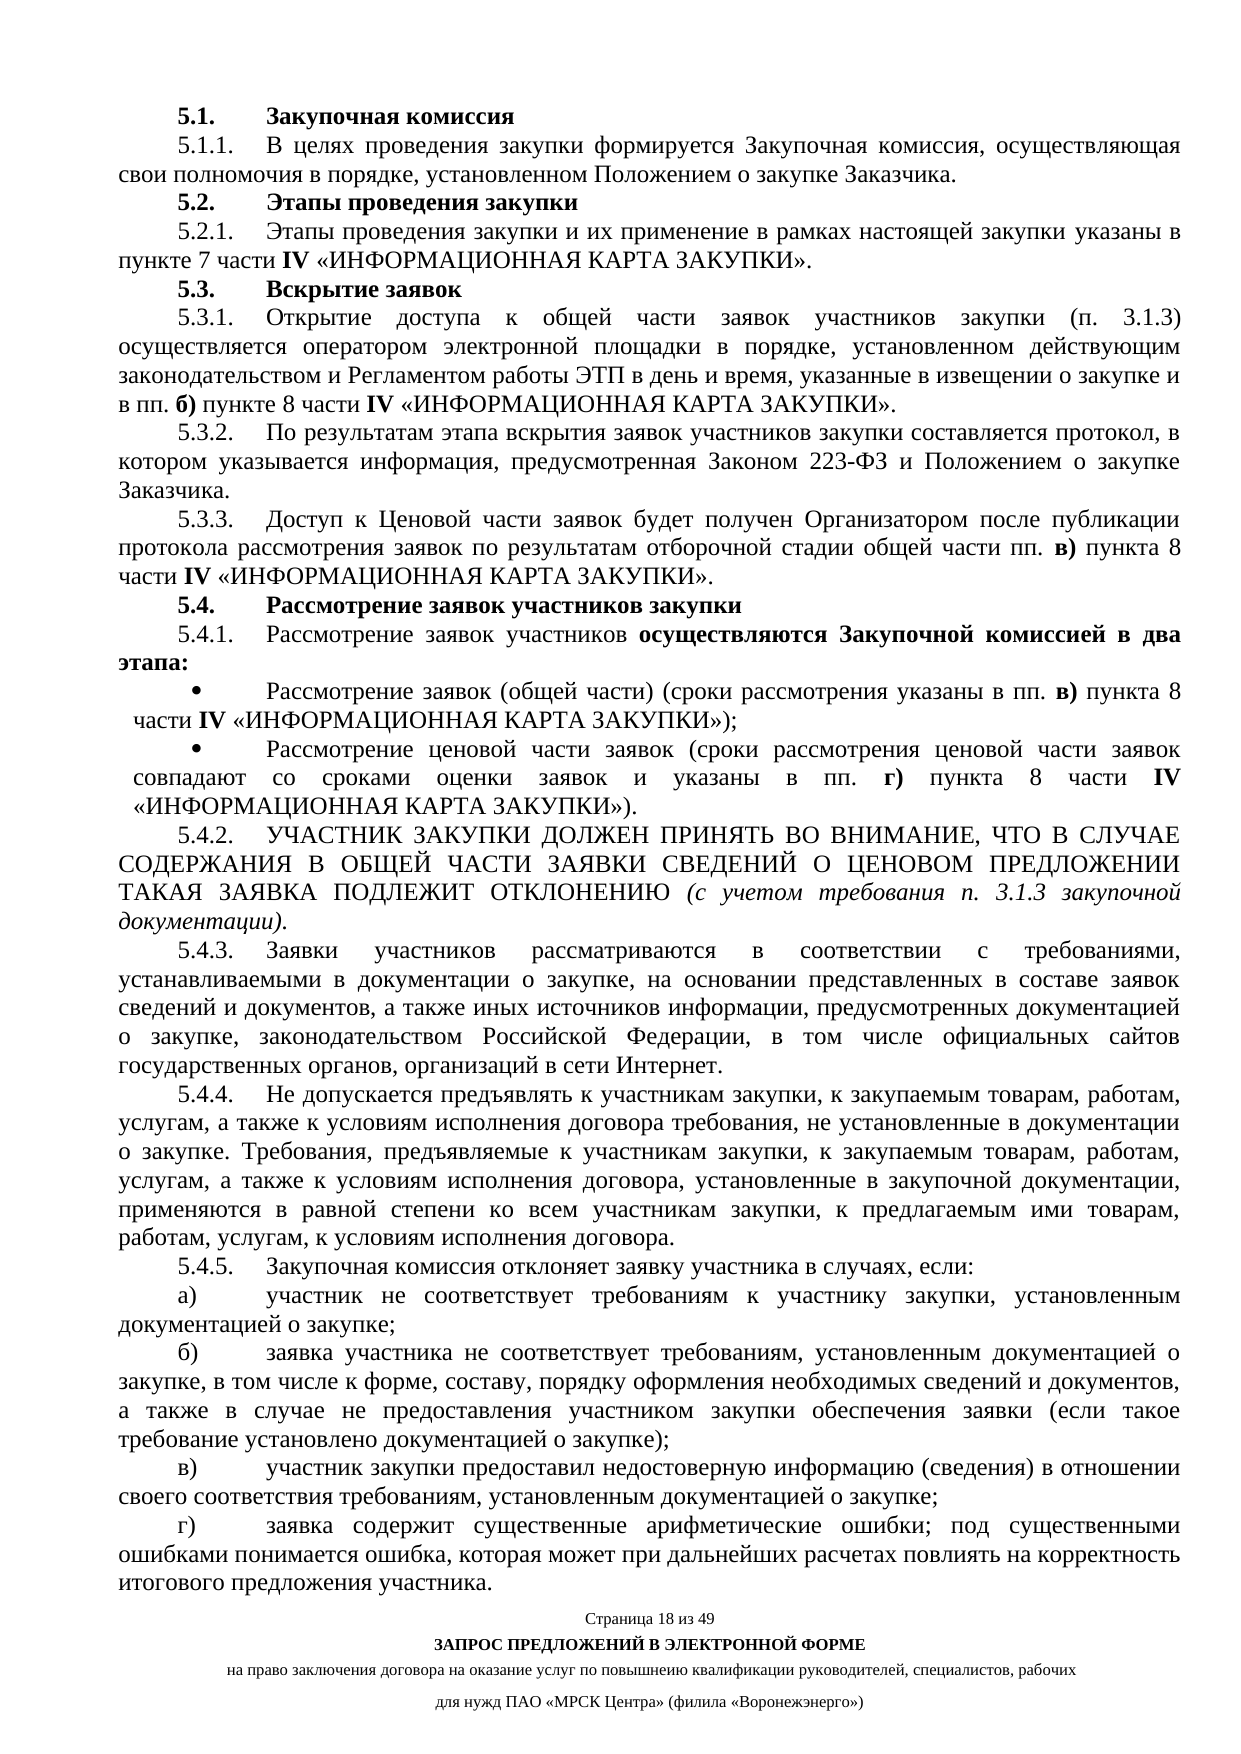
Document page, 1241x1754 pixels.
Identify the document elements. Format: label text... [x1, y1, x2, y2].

subtitle Открытие доступа к общей части заявок участников закупки (п. 3.1.3) осуществляется оператором электронной площадки в порядке, установленном действующим законодательством и Регламентом работы ЭТП в день и время, указанные в извещении о закупке и в пп. б) пункте 8 части IV «ИНФОРМАЦИОННАЯ КАРТА ЗАКУПКИ». [118, 302, 1181, 417]
subtitle Этапы проведения закупки и их применение в рамках настоящей закупки указаны в пункте 7 части IV «ИНФОРМАЦИОННАЯ КАРТА ЗАКУПКИ». [118, 216, 1181, 274]
subtitle Закупочная комиссия [118, 101, 1181, 130]
subtitle Не допускается предъявлять к участникам закупки, к закупаемым товарам, работам, услугам, а также к условиям исполнения договора требования, не установленные в документации о закупке. Требования, предъявляемые к участникам закупки, к закупаемым товарам, работам, услугам, а также к условиям исполнения договора, установленные в закупочной документации, применяются в равной степени ко всем участникам закупки, к предлагаемым ими товарам, работам, услугам, к условиям исполнения договора. [118, 1079, 1181, 1251]
subtitle По результатам этапа вскрытия заявок участников закупки составляется протокол, в котором указывается информация, предусмотренная Законом 223-ФЗ и Положением о закупке Заказчика. [118, 417, 1181, 504]
subtitle Рассмотрение заявок участников осуществляются Закупочной комиссией в два этапа: [118, 619, 1181, 676]
subtitle Рассмотрение заявок (общей части) (сроки рассмотрения указаны в пп. в) пункта 8 части IV «ИНФОРМАЦИОННАЯ КАРТА ЗАКУПКИ»); [133, 676, 1181, 734]
list заявка содержит существенные арифметические ошибки; под существенными ошибками понимается ошибка, которая может при дальнейших расчетах повлиять на корректность итогового предложения участника. [118, 1510, 1181, 1596]
subtitle УЧАСТНИК ЗАКУПКИ ДОЛЖЕН ПРИНЯТЬ ВО ВНИМАНИЕ, ЧТО В СЛУЧАЕ СОДЕРЖАНИЯ В ОБЩЕЙ ЧАСТИ ЗАЯВКИ СВЕДЕНИЙ О ЦЕНОВОМ ПРЕДЛОЖЕНИИ ТАКАЯ ЗАЯВКА ПОДЛЕЖИТ ОТКЛОНЕНИЮ (с учетом требования п. 3.1.3 закупочной документации). [118, 820, 1181, 935]
subtitle Рассмотрение ценовой части заявок (сроки рассмотрения ценовой части заявок совпадают со сроками оценки заявок и указаны в пп. г) пункта 8 части IV «ИНФОРМАЦИОННАЯ КАРТА ЗАКУПКИ»). [133, 734, 1181, 820]
subtitle Вскрытие заявок [118, 274, 1181, 302]
subtitle Этапы проведения закупки [118, 187, 1181, 216]
subtitle Заявки участников рассматриваются в соответствии с требованиями, устанавливаемыми в документации о закупке, на основании представленных в составе заявок сведений и документов, а также иных источников информации, предусмотренных документацией о закупке, законодательством Российской Федерации, в том числе официальных сайтов государственных органов, организаций в сети Интернет. [118, 935, 1181, 1079]
subtitle Рассмотрение заявок участников закупки [118, 590, 1181, 619]
subtitle Закупочная комиссия отклоняет заявку участника в случаях, если: [118, 1251, 1181, 1280]
list участник закупки предоставил недостоверную информацию (сведения) в отношении своего соответствия требованиям, установленным документацией о закупке; [118, 1452, 1181, 1510]
list участник не соответствует требованиям к участнику закупки, установленным документацией о закупке; [118, 1280, 1181, 1337]
subtitle Доступ к Ценовой части заявок будет получен Организатором после публикации протокола рассмотрения заявок по результатам отборочной стадии общей части пп. в) пункта 8 части IV «ИНФОРМАЦИОННАЯ КАРТА ЗАКУПКИ». [118, 504, 1181, 590]
subtitle В целях проведения закупки формируется Закупочная комиссия, осуществляющая свои полномочия в порядке, установленном Положением о закупке Заказчика. [118, 130, 1181, 187]
list заявка участника не соответствует требованиям, установленным документацией о закупке, в том числе к форме, составу, порядку оформления необходимых сведений и документов, а также в случае не предоставления участником закупки обеспечения заявки (если такое требование установлено документацией о закупке); [118, 1337, 1181, 1452]
